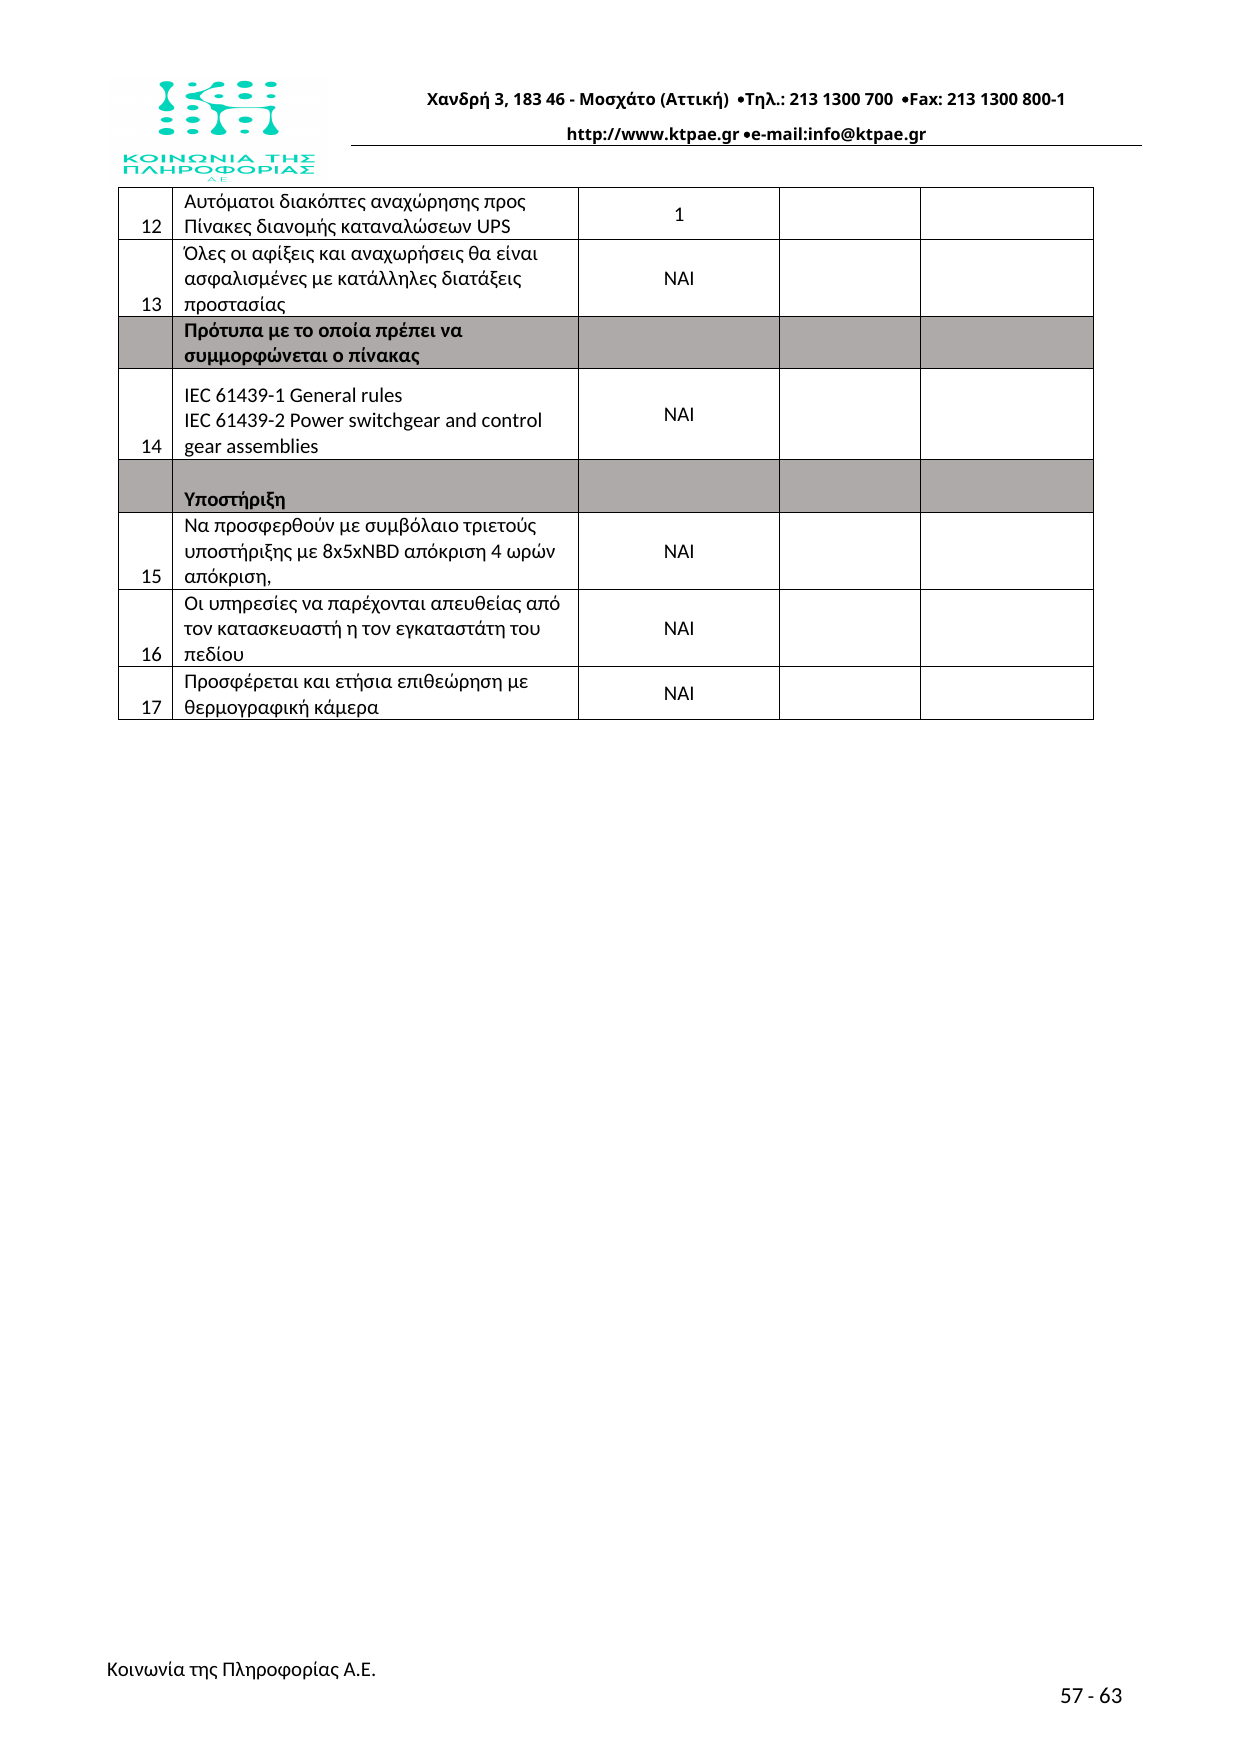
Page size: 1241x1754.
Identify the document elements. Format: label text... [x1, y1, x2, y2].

table_cell [780, 240, 920, 316]
table_cell [921, 590, 1093, 666]
table_cell ΝΑΙ [579, 369, 779, 458]
table_cell [921, 667, 1093, 719]
table_cell Όλες οι αφίξεις και αναχωρήσεις θα είναι ασφαλισμένες με κατάλληλες διατάξεις προστασίας [173, 240, 578, 316]
table_cell [780, 667, 920, 719]
table_cell [780, 590, 920, 666]
table_cell [119, 460, 172, 512]
table_cell [921, 240, 1093, 316]
table_cell Αυτόματοι διακόπτες αναχώρησης προς Πίνακες διανομής καταναλώσεων UPS [173, 188, 578, 239]
table_cell 12 [119, 188, 172, 239]
table_cell [780, 317, 920, 368]
table_cell ΝΑΙ [579, 240, 779, 316]
table_cell Προσφέρεται και ετήσια επιθεώρηση με θερμογραφική κάμερα [173, 667, 578, 719]
table_cell IEC 61439-1 General rules IEC 61439-2 Power switchgear and control gear assemblies [173, 369, 578, 458]
table_cell ΝΑΙ [579, 667, 779, 719]
table_cell 14 [119, 369, 172, 458]
table_cell [119, 317, 172, 368]
table_cell NAI [579, 513, 779, 589]
table_cell [579, 317, 779, 368]
table_cell Να προσφερθούν με συμβόλαιο τριετούς υποστήριξης με 8x5xNBD απόκριση 4 ωρών απόκριση, [173, 513, 578, 589]
table_cell Οι υπηρεσίες να παρέχονται απευθείας από τον κατασκευαστή η τον εγκαταστάτη του πεδίου [173, 590, 578, 666]
table_cell [921, 460, 1093, 512]
table_cell [921, 188, 1093, 239]
table_cell 17 [119, 667, 172, 719]
table_cell 16 [119, 590, 172, 666]
table_cell 13 [119, 240, 172, 316]
table_cell [921, 513, 1093, 589]
table_cell [780, 460, 920, 512]
table_cell [780, 369, 920, 458]
table_cell [921, 317, 1093, 368]
table_cell NAI [579, 590, 779, 666]
table_cell Υποστήριξη [173, 460, 578, 512]
table_cell 1 [579, 188, 779, 239]
table_cell 15 [119, 513, 172, 589]
table_cell Πρότυπα με το οποία πρέπει να συμμορφώνεται ο πίνακας [173, 317, 578, 368]
table_cell [780, 513, 920, 589]
table_cell [780, 188, 920, 239]
table_cell [579, 460, 779, 512]
table_cell [921, 369, 1093, 458]
picture [107, 75, 328, 186]
